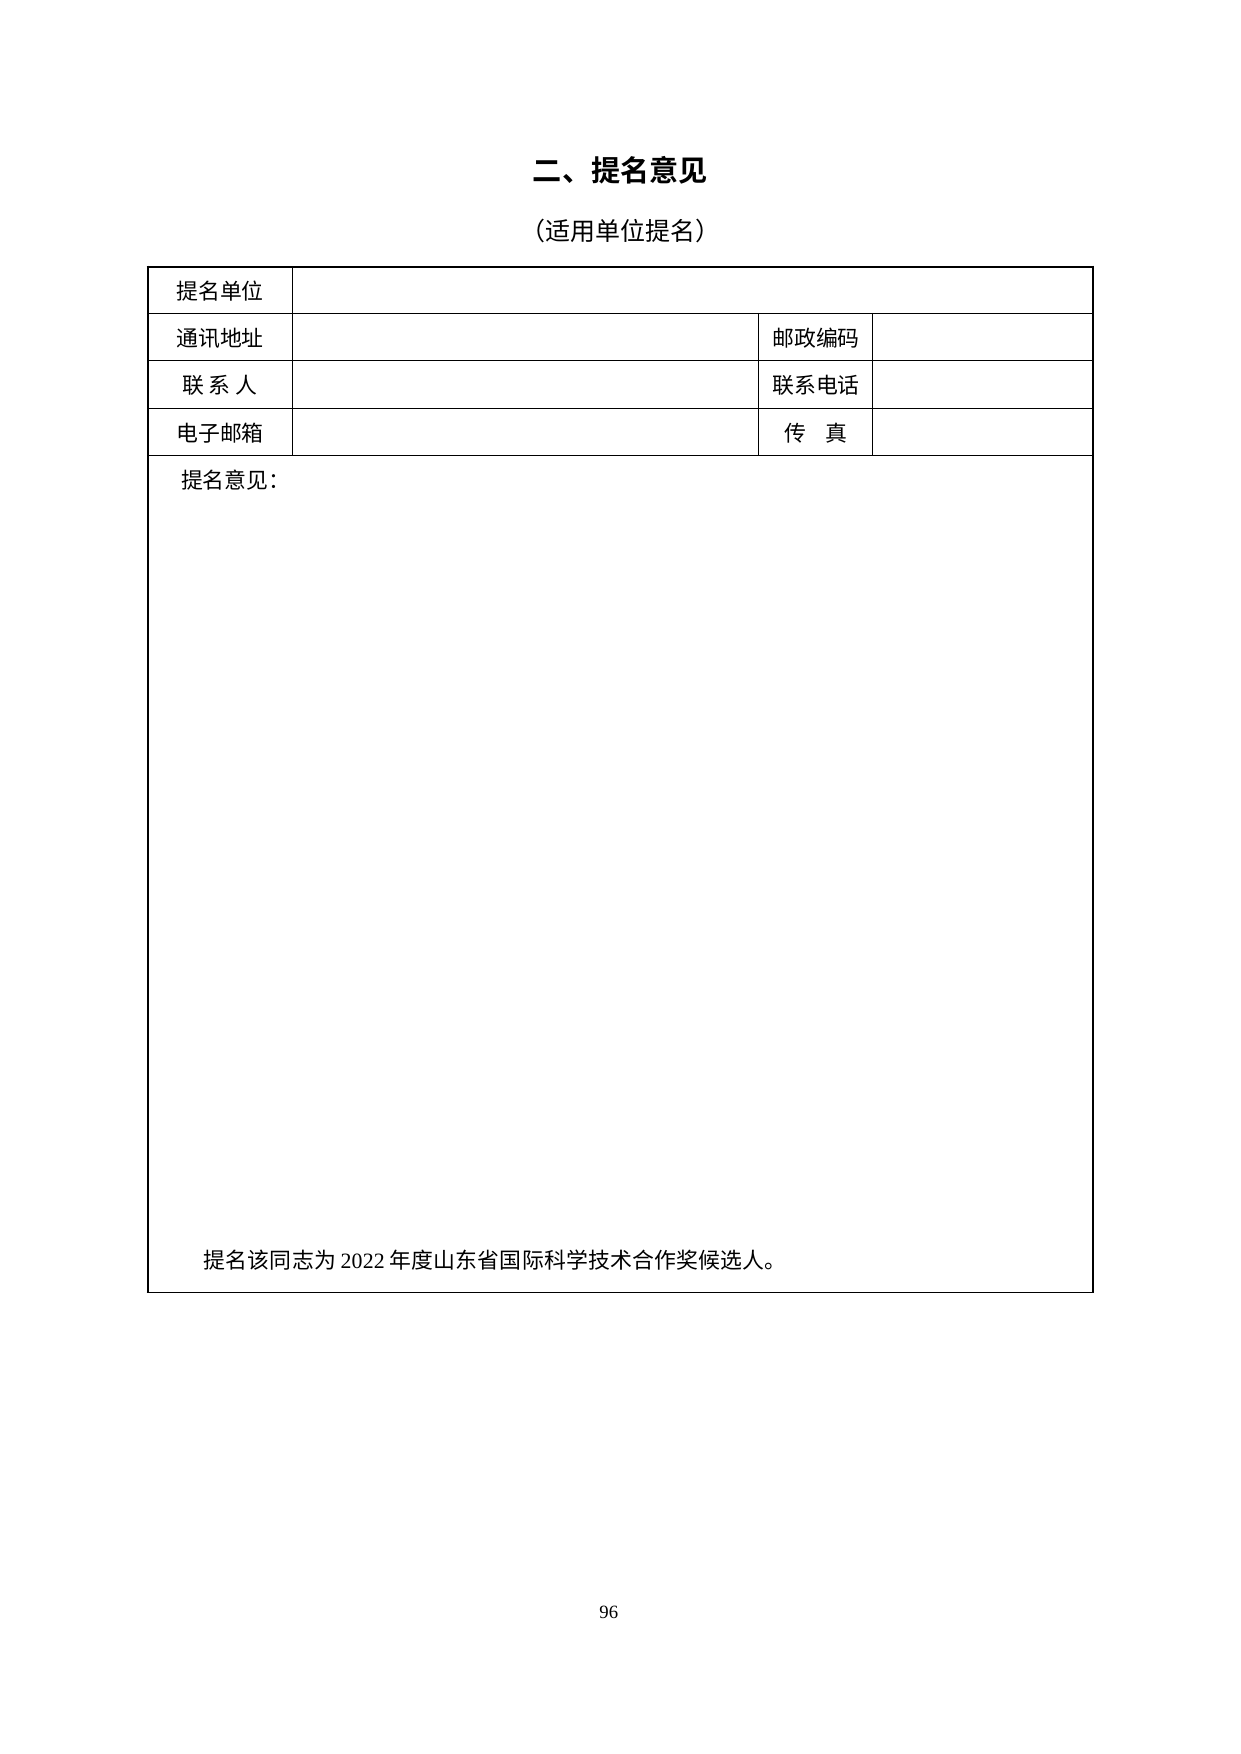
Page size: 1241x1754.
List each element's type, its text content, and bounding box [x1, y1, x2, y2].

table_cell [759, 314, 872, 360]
text （适用单位提名） [165, 211, 1075, 247]
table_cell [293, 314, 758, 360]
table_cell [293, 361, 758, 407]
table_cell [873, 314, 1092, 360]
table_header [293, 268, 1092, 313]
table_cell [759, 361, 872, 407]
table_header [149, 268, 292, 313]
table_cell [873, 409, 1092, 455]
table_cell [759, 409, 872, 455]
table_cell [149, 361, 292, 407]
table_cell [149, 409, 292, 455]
text 二、提名意见 [165, 148, 1075, 190]
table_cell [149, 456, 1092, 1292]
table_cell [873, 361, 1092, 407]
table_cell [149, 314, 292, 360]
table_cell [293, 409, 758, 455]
